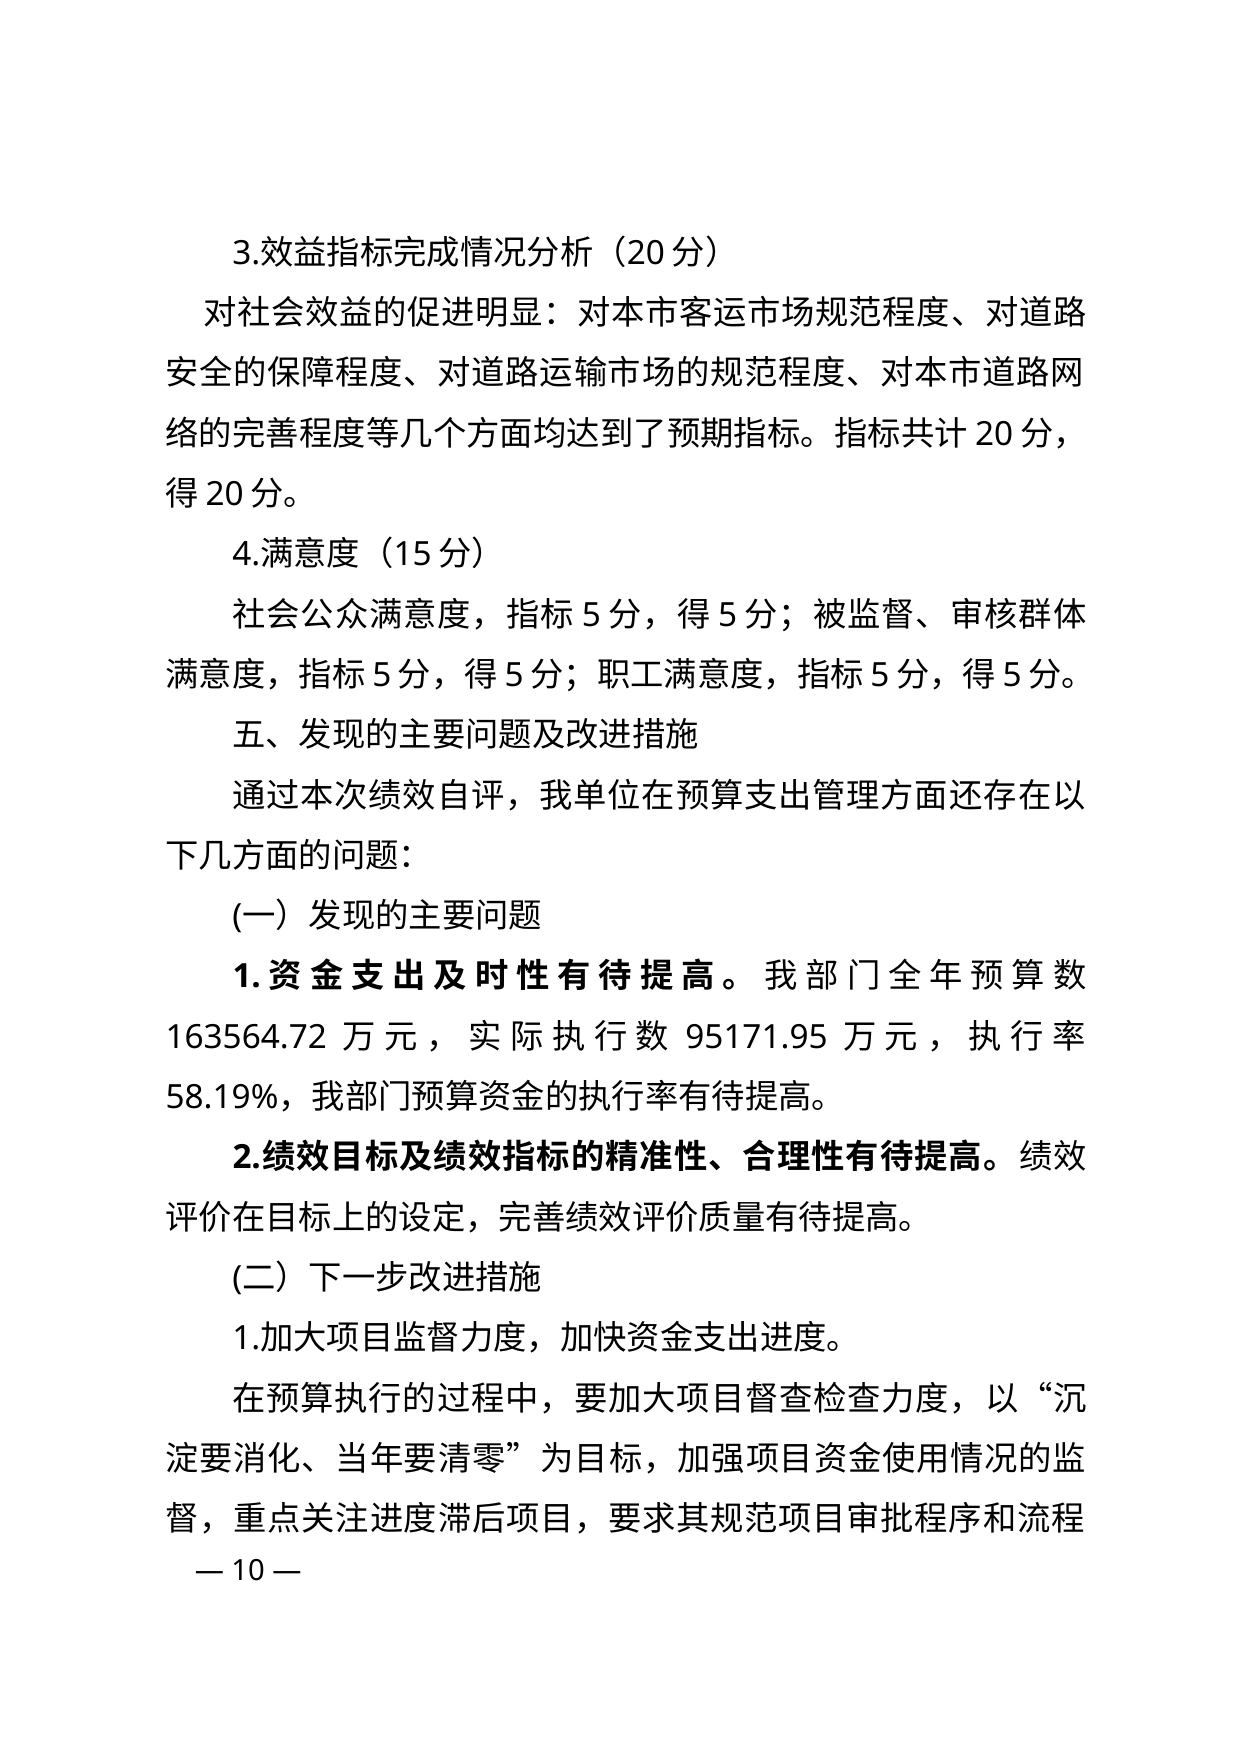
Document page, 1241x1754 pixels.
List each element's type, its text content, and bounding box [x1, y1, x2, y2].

list 对社会效益的促进明显：对本市客运市场规范程度、对道路安全的保障程度、对道路运输市场的规范程度、对本市道路网络的完善程度等几个方面均达到了预期指标。指标共计20分，得20分。 [165, 280, 1087, 521]
text 通过本次绩效自评，我单位在预算支出管理方面还存在以下几方面的问题： [165, 762, 1087, 883]
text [165, 1365, 1087, 1546]
text (二）下一步改进措施 [165, 1245, 1087, 1305]
text 2.绩效目标及绩效指标的精准性、合理性有待提高。绩效评价在目标上的设定，完善绩效评价质量有待提高。 [165, 1124, 1087, 1245]
text 1.加大项目监督力度，加快资金支出进度。 [165, 1305, 1087, 1365]
text (一）发现的主要问题 [165, 883, 1087, 943]
text 社会公众满意度，指标5分，得5分；被监督、审核群体满意度，指标5分，得5分；职工满意度，指标5分，得5分。 [165, 581, 1087, 702]
text 4.满意度（15分） [165, 521, 1087, 581]
list 3.效益指标完成情况分析（20分） [165, 219, 1087, 280]
text 五、发现的主要问题及改进措施 [165, 702, 1087, 762]
list 1.资金支出及时性有待提高。我部门全年预算数163564.72万元，实际执行数95171.95万元，执行率58.19%，我部门预算资金的执行率有待提高。 [165, 943, 1087, 1124]
